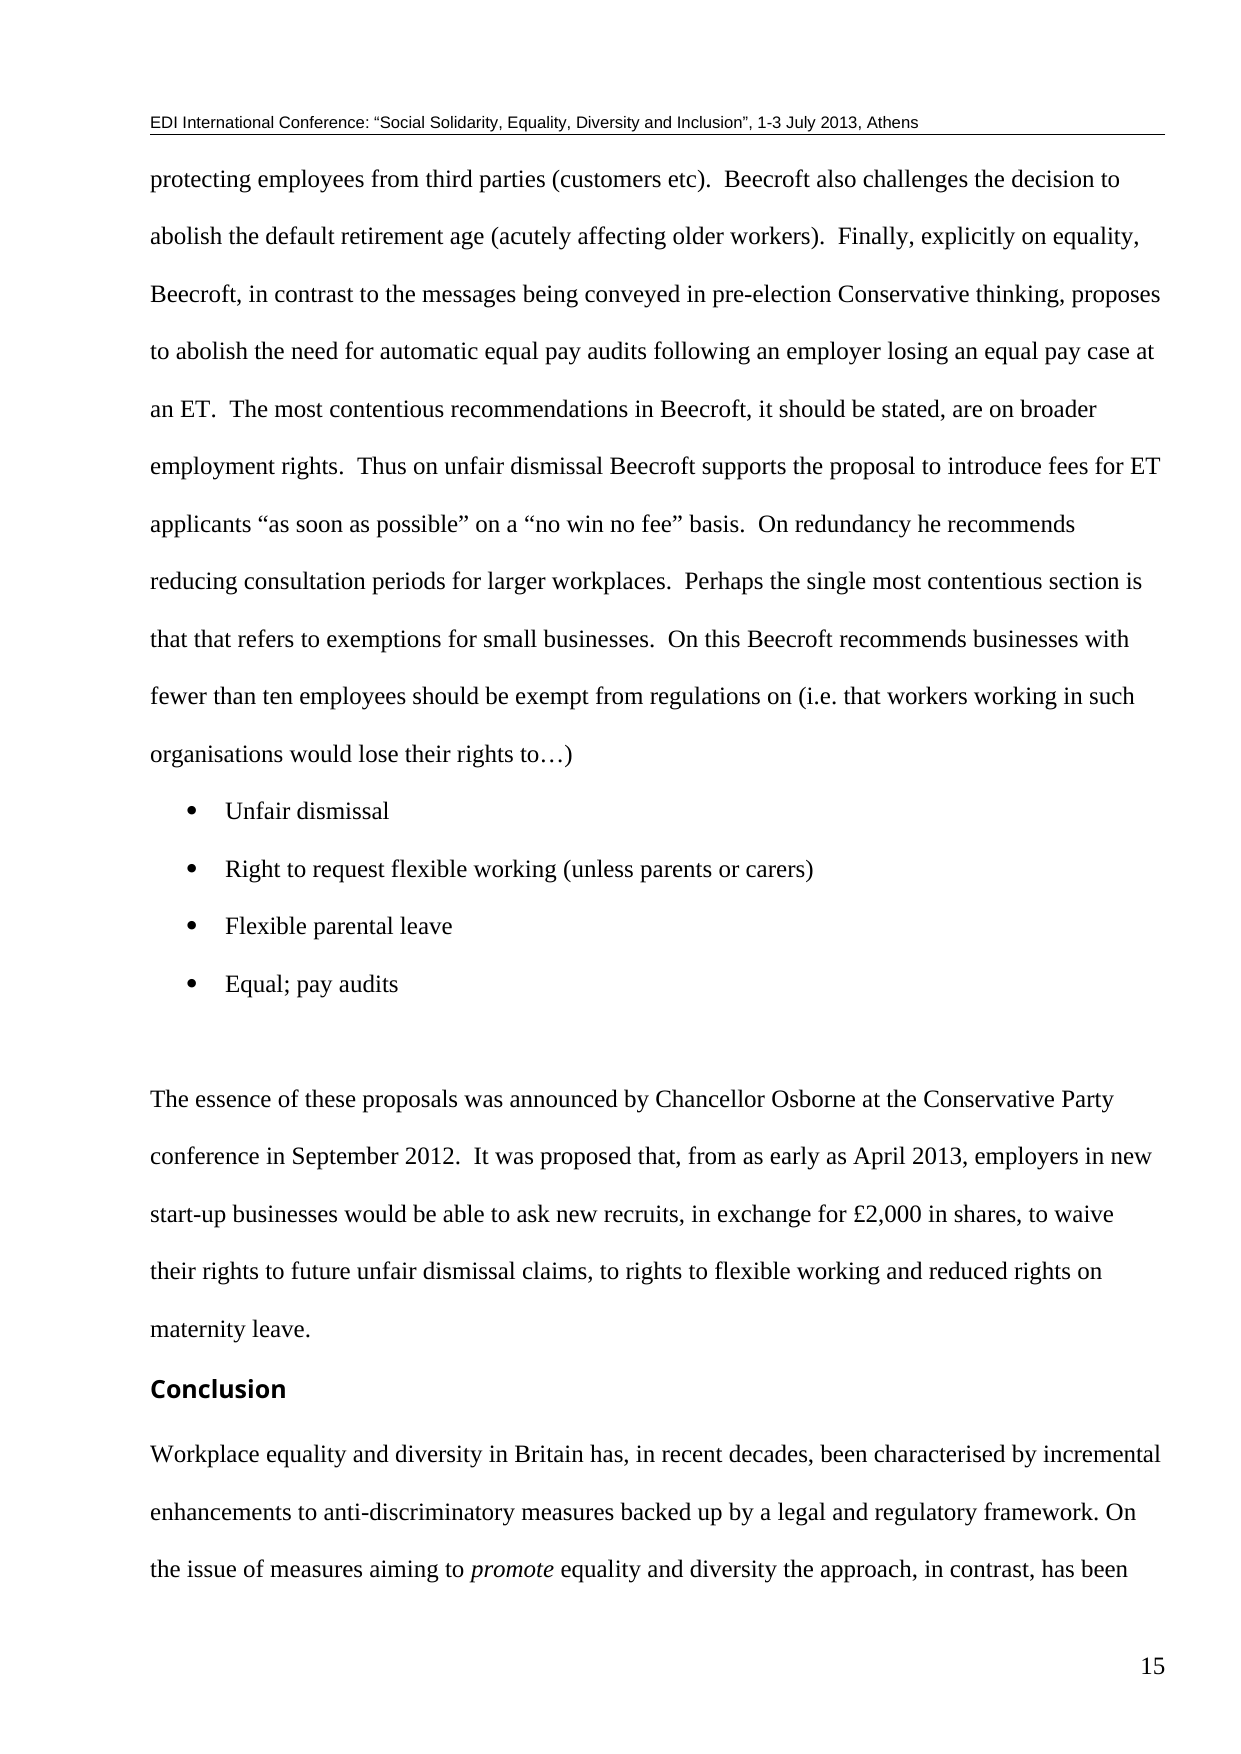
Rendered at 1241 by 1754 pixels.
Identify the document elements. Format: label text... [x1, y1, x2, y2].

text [150, 164, 1165, 768]
list Flexible parental leave [187, 911, 1165, 940]
text Conclusion [150, 1371, 1165, 1406]
list Right to request flexible working (unless parents or carers) [187, 854, 1165, 883]
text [150, 1439, 1165, 1583]
text The essence of these proposals was announced by Chancellor Osborne at the Conservative Party conference in September 2012. It was proposed that, from as early as April 2013, employers in new start-up businesses would be able to ask new recruits, in exchange for £2,000 in shares, to waive their rights to future unfair dismissal claims, to rights to flexible working and reduced rights on maternity leave. [150, 1084, 1165, 1343]
list Equal; pay audits [187, 969, 1165, 998]
list Unfair dismissal [187, 796, 1165, 825]
